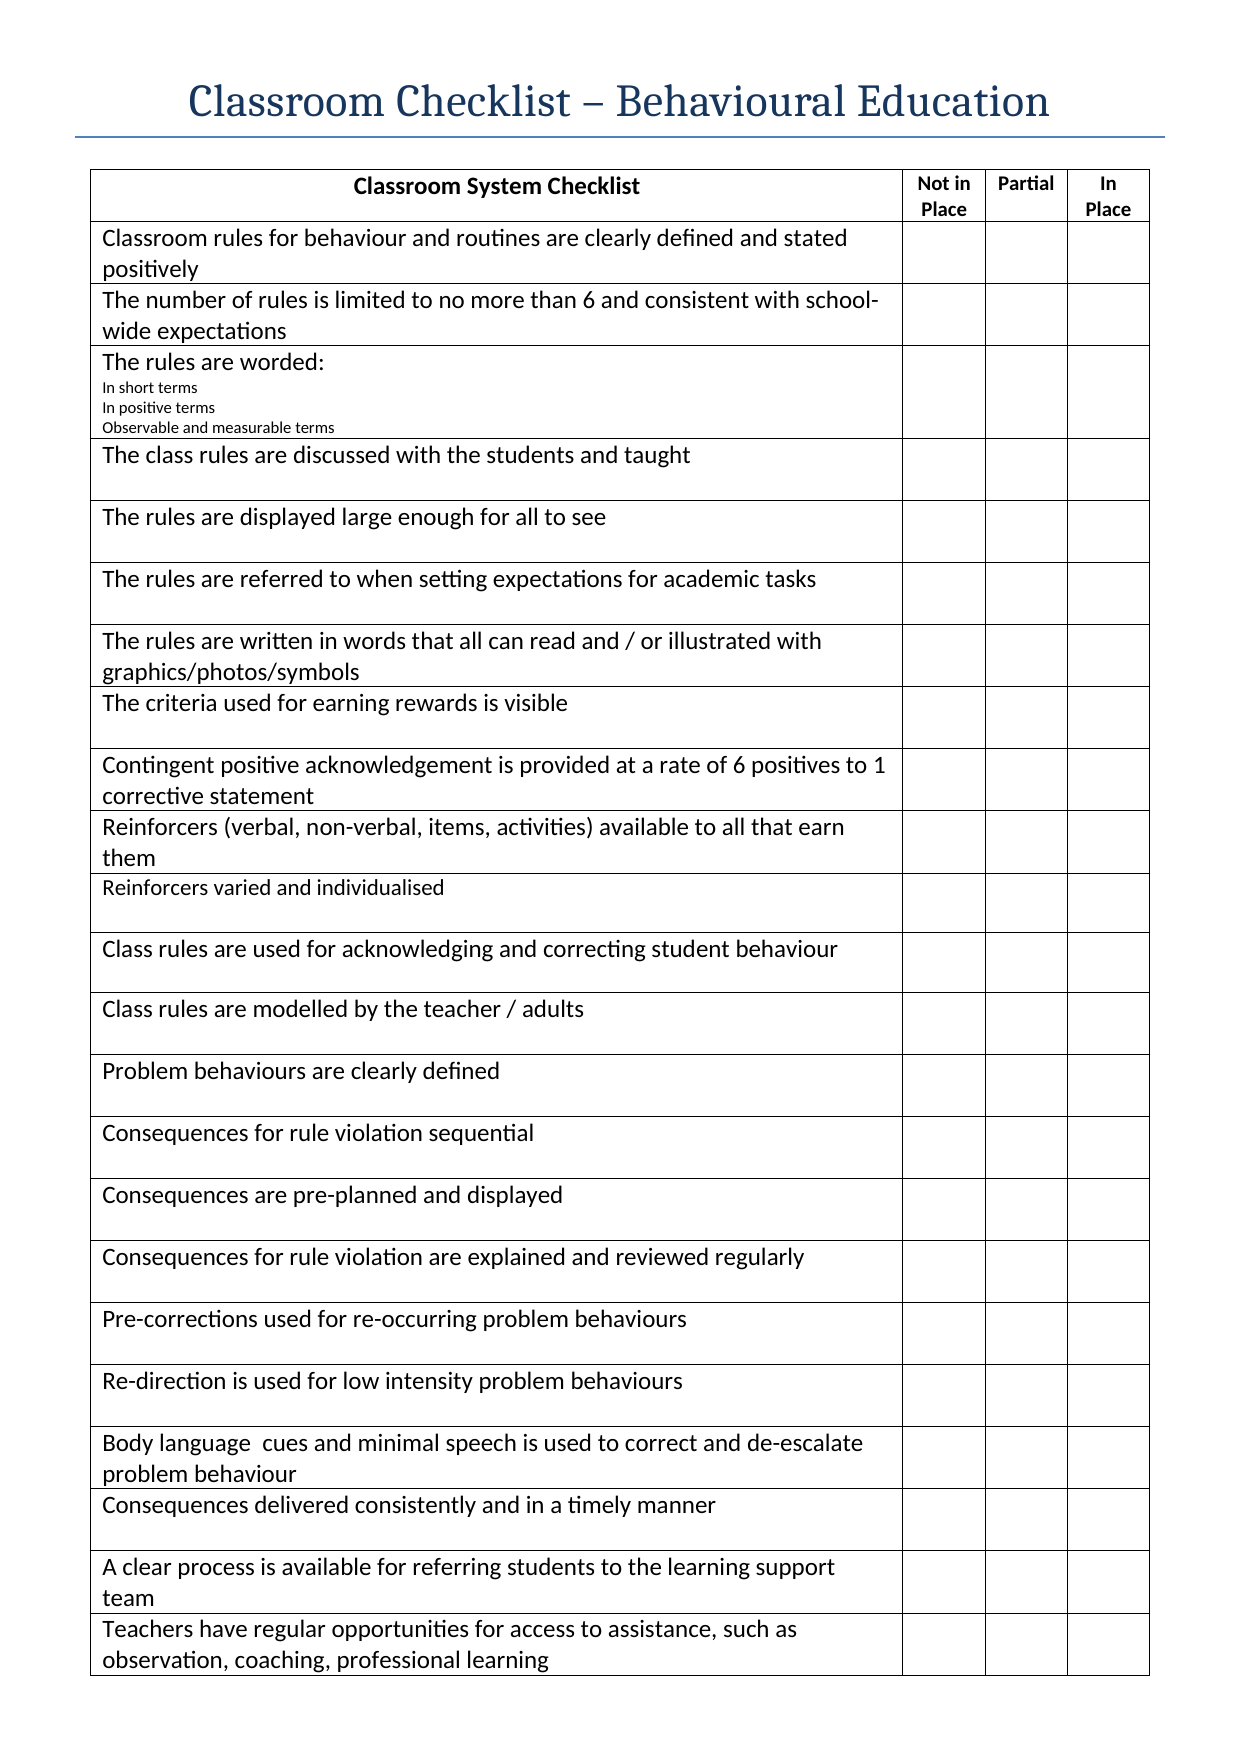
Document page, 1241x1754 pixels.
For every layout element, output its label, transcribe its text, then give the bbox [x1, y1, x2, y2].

table_cell [903, 933, 985, 992]
table_cell [1068, 625, 1149, 686]
table_cell [986, 222, 1067, 283]
table_cell [903, 439, 985, 500]
table_cell [1068, 687, 1149, 748]
table_cell [1068, 1365, 1149, 1426]
table_cell The rules are written in words that all can read and / or illustrated with graphics/photos/symbols [91, 625, 902, 686]
table_cell [1068, 501, 1149, 562]
table_cell A clear process is available for referring students to the learning support team [91, 1551, 902, 1612]
table_cell [986, 1365, 1067, 1426]
table_cell [903, 563, 985, 624]
table_cell [903, 1241, 985, 1302]
table_cell [903, 284, 985, 345]
table_cell [1068, 222, 1149, 283]
table_cell [1068, 874, 1149, 932]
table_cell [986, 1427, 1067, 1488]
table_cell [1068, 1427, 1149, 1488]
table_cell [903, 811, 985, 872]
table_cell [986, 1055, 1067, 1116]
table_cell Teachers have regular opportunities for access to assistance, such as observation, coaching, professional learning [91, 1614, 902, 1674]
table_header Classroom System Checklist [91, 170, 902, 221]
table_cell Consequences for rule violation sequential [91, 1117, 902, 1178]
table_cell [1068, 346, 1149, 438]
table_cell [986, 1551, 1067, 1612]
table_cell Class rules are used for acknowledging and correcting student behaviour [91, 933, 902, 992]
table_cell [986, 563, 1067, 624]
table_cell [1068, 1303, 1149, 1364]
table_cell [1068, 1551, 1149, 1612]
table_cell [903, 1365, 985, 1426]
table_cell [903, 874, 985, 932]
table_cell [903, 1489, 985, 1550]
table_cell [903, 1303, 985, 1364]
table_cell The criteria used for earning rewards is visible [91, 687, 902, 748]
table_cell [903, 346, 985, 438]
table_cell The class rules are discussed with the students and taught [91, 439, 902, 500]
table_cell [1068, 1117, 1149, 1178]
table_cell [986, 501, 1067, 562]
table_cell [903, 1551, 985, 1612]
table_cell [1068, 993, 1149, 1054]
table_cell [903, 1427, 985, 1488]
table_cell [986, 625, 1067, 686]
table_cell [986, 687, 1067, 748]
table_cell [986, 284, 1067, 345]
table_cell Problem behaviours are clearly defined [91, 1055, 902, 1116]
table_cell [1068, 439, 1149, 500]
table_cell Contingent positive acknowledgement is provided at a rate of 6 positives to 1 corrective statement [91, 749, 902, 810]
table_cell [903, 749, 985, 810]
table_cell The rules are displayed large enough for all to see [91, 501, 902, 562]
table_cell Classroom rules for behaviour and routines are clearly defined and stated positively [91, 222, 902, 283]
table_cell [986, 1489, 1067, 1550]
table_cell [986, 1303, 1067, 1364]
table_cell [1068, 1055, 1149, 1116]
table_cell Re-direction is used for low intensity problem behaviours [91, 1365, 902, 1426]
table_cell [1068, 1614, 1149, 1674]
table_cell [1068, 563, 1149, 624]
table_cell Consequences for rule violation are explained and reviewed regularly [91, 1241, 902, 1302]
table_cell Consequences delivered consistently and in a timely manner [91, 1489, 902, 1550]
table_cell Reinforcers varied and individualised [91, 874, 902, 932]
table_cell [986, 1241, 1067, 1302]
table_cell [1068, 811, 1149, 872]
table_cell [1068, 1179, 1149, 1240]
table_cell [903, 993, 985, 1054]
table_cell [1068, 1241, 1149, 1302]
table_cell [903, 1117, 985, 1178]
table_cell [903, 1055, 985, 1116]
table_cell [903, 1179, 985, 1240]
table_cell The rules are worded: In short terms In positive terms Observable and measurable terms [91, 346, 902, 438]
table_cell [986, 933, 1067, 992]
table_cell [903, 687, 985, 748]
table_cell [1068, 749, 1149, 810]
table_cell [1068, 284, 1149, 345]
table_cell The rules are referred to when setting expectations for academic tasks [91, 563, 902, 624]
table_cell [903, 625, 985, 686]
table_cell [986, 1179, 1067, 1240]
table_cell [986, 1117, 1067, 1178]
table_cell Body language cues and minimal speech is used to correct and de-escalate problem behaviour [91, 1427, 902, 1488]
table_cell [986, 749, 1067, 810]
table_cell [903, 1614, 985, 1674]
table_cell Consequences are pre-planned and displayed [91, 1179, 902, 1240]
table_header Not in Place [903, 170, 985, 221]
table_cell [903, 501, 985, 562]
table_cell [986, 874, 1067, 932]
table_cell Reinforcers (verbal, non-verbal, items, activities) available to all that earn them [91, 811, 902, 872]
table_cell [986, 439, 1067, 500]
table_cell Pre-corrections used for re-occurring problem behaviours [91, 1303, 902, 1364]
table_cell [1068, 933, 1149, 992]
table_cell [986, 993, 1067, 1054]
table_header Partial [986, 170, 1067, 221]
table_cell [986, 346, 1067, 438]
table_cell [1068, 1489, 1149, 1550]
table_cell [986, 811, 1067, 872]
table_header In Place [1068, 170, 1149, 221]
table_cell The number of rules is limited to no more than 6 and consistent with school-wide expectations [91, 284, 902, 345]
text Classroom Checklist – Behavioural Education [75, 75, 1165, 136]
table_cell [986, 1614, 1067, 1674]
table_cell Class rules are modelled by the teacher / adults [91, 993, 902, 1054]
table_cell [903, 222, 985, 283]
